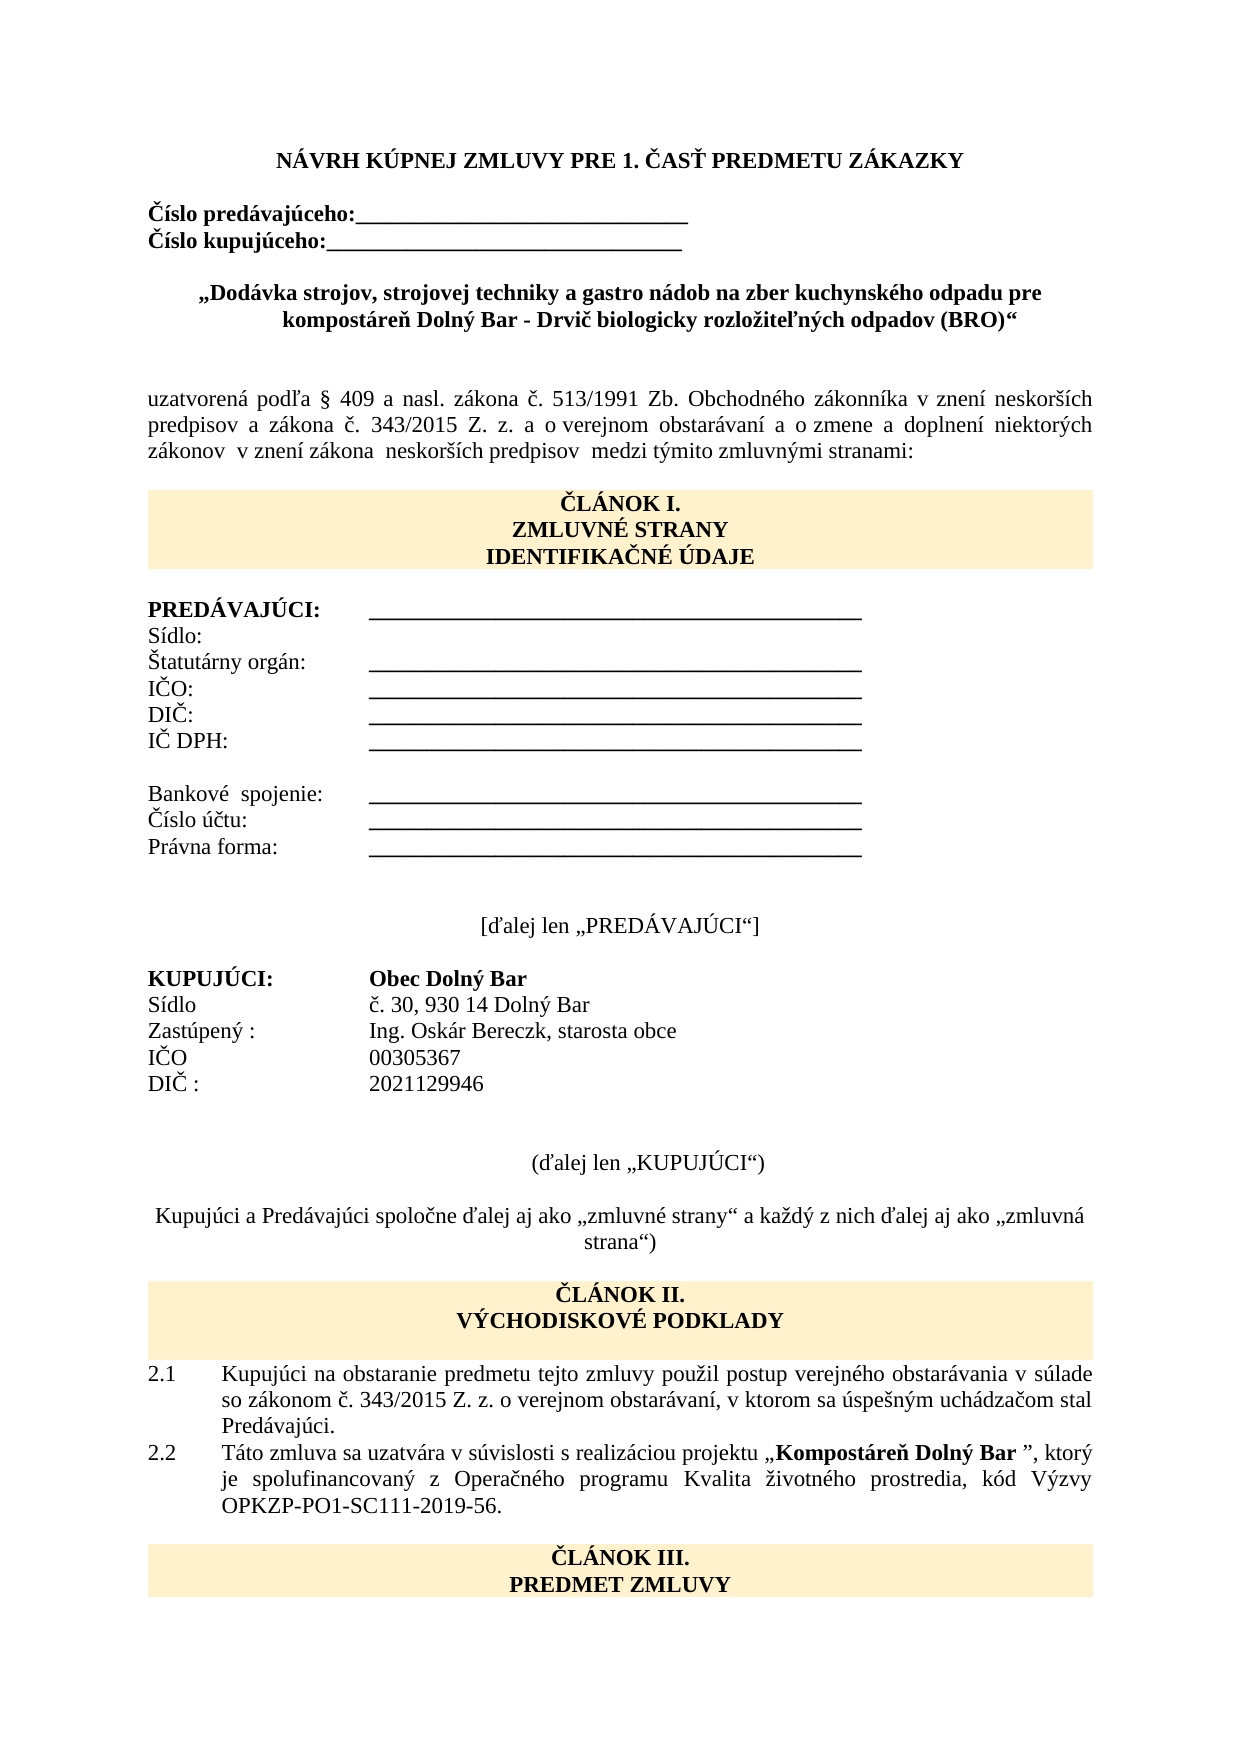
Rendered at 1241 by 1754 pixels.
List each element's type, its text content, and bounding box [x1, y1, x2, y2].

text [ďalej len „PREDÁVAJÚCI“] [148, 912, 1093, 938]
text IČO 00305367 [148, 1044, 1126, 1070]
text IČ DPH: ___________________________________________ [148, 727, 1093, 754]
text Sídlo: [148, 622, 1093, 648]
text (ďalej len „KUPUJÚCI“) [148, 1149, 1093, 1175]
text IČO: ___________________________________________ [148, 675, 1093, 701]
text uzatvorená podľa § 409 a nasl. zákona č. 513/1991 Zb. Obchodného zákonníka v znení neskorších predpisov a zákona č. 343/2015 Z. z. a o verejnom obstarávaní a o zmene a doplnení niektorých zákonov v znení zákona neskorších predpisov medzi týmito zmluvnými stranami: [147, 385, 1093, 464]
text Zastúpený : Ing. Oskár Bereczk, starosta obce [148, 1017, 1093, 1044]
text ČLÁNOK III. [148, 1544, 1093, 1571]
text NÁVRH KÚPNEJ ZMLUVY pre 1. časť predmetu zákazky [148, 148, 1093, 174]
text DIČ : 2021129946 [148, 1070, 1126, 1096]
text Sídlo č. 30, 930 14 Dolný Bar [148, 991, 1093, 1017]
text ČLÁNOK II. [148, 1281, 1093, 1307]
text PREDMET ZMLUVY [148, 1571, 1093, 1597]
list Kupujúci na obstaranie predmetu tejto zmluvy použil postup verejného obstarávania v súlade so zákonom č. 343/2015 Z. z. o verejnom obstarávaní, v ktorom sa úspešným uchádzačom stal Predávajúci. [148, 1360, 1093, 1439]
list Táto zmluva sa uzatvára v súvislosti s realizáciou projektu „Kompostáreň Dolný Bar ”, ktorý je spolufinancovaný z Operačného programu Kvalita životného prostredia, kód Výzvy OPKZP-PO1-SC111-2019-56. [148, 1439, 1093, 1518]
text Číslo predávajúceho:_____________________________ [148, 200, 1093, 227]
text Právna forma: ___________________________________________ [148, 833, 1093, 859]
text KUPUJÚCI: Obec Dolný Bar [148, 964, 908, 991]
text DIČ: ___________________________________________ [148, 701, 1093, 727]
text PREDÁVAJÚCI: ___________________________________________ [148, 596, 1093, 622]
text Číslo účtu: ___________________________________________ [148, 806, 1093, 833]
text ZMLUVNÉ STRANY [148, 517, 1093, 543]
text Bankové spojenie: ___________________________________________ [148, 780, 1093, 806]
text Číslo kupujúceho:_______________________________ [148, 227, 1093, 253]
text ČLÁNOK I. [148, 490, 1093, 517]
text Kupujúci a Predávajúci spoločne ďalej aj ako „zmluvné strany“ a každý z nich ďalej aj ako „zmluvná strana“) [148, 1202, 1093, 1254]
text Štatutárny orgán: ___________________________________________ [148, 648, 1093, 675]
list VÝCHODISKOVÉ PODKLADY [148, 1307, 1093, 1333]
text „Dodávka strojov, strojovej techniky a gastro nádob na zber kuchynského odpadu pre kompostáreň Dolný Bar - Drvič biologicky rozložiteľných odpadov (BRO)“ [148, 279, 1093, 332]
text IDENTIFIKAČNÉ ÚDAJE [148, 543, 1093, 569]
